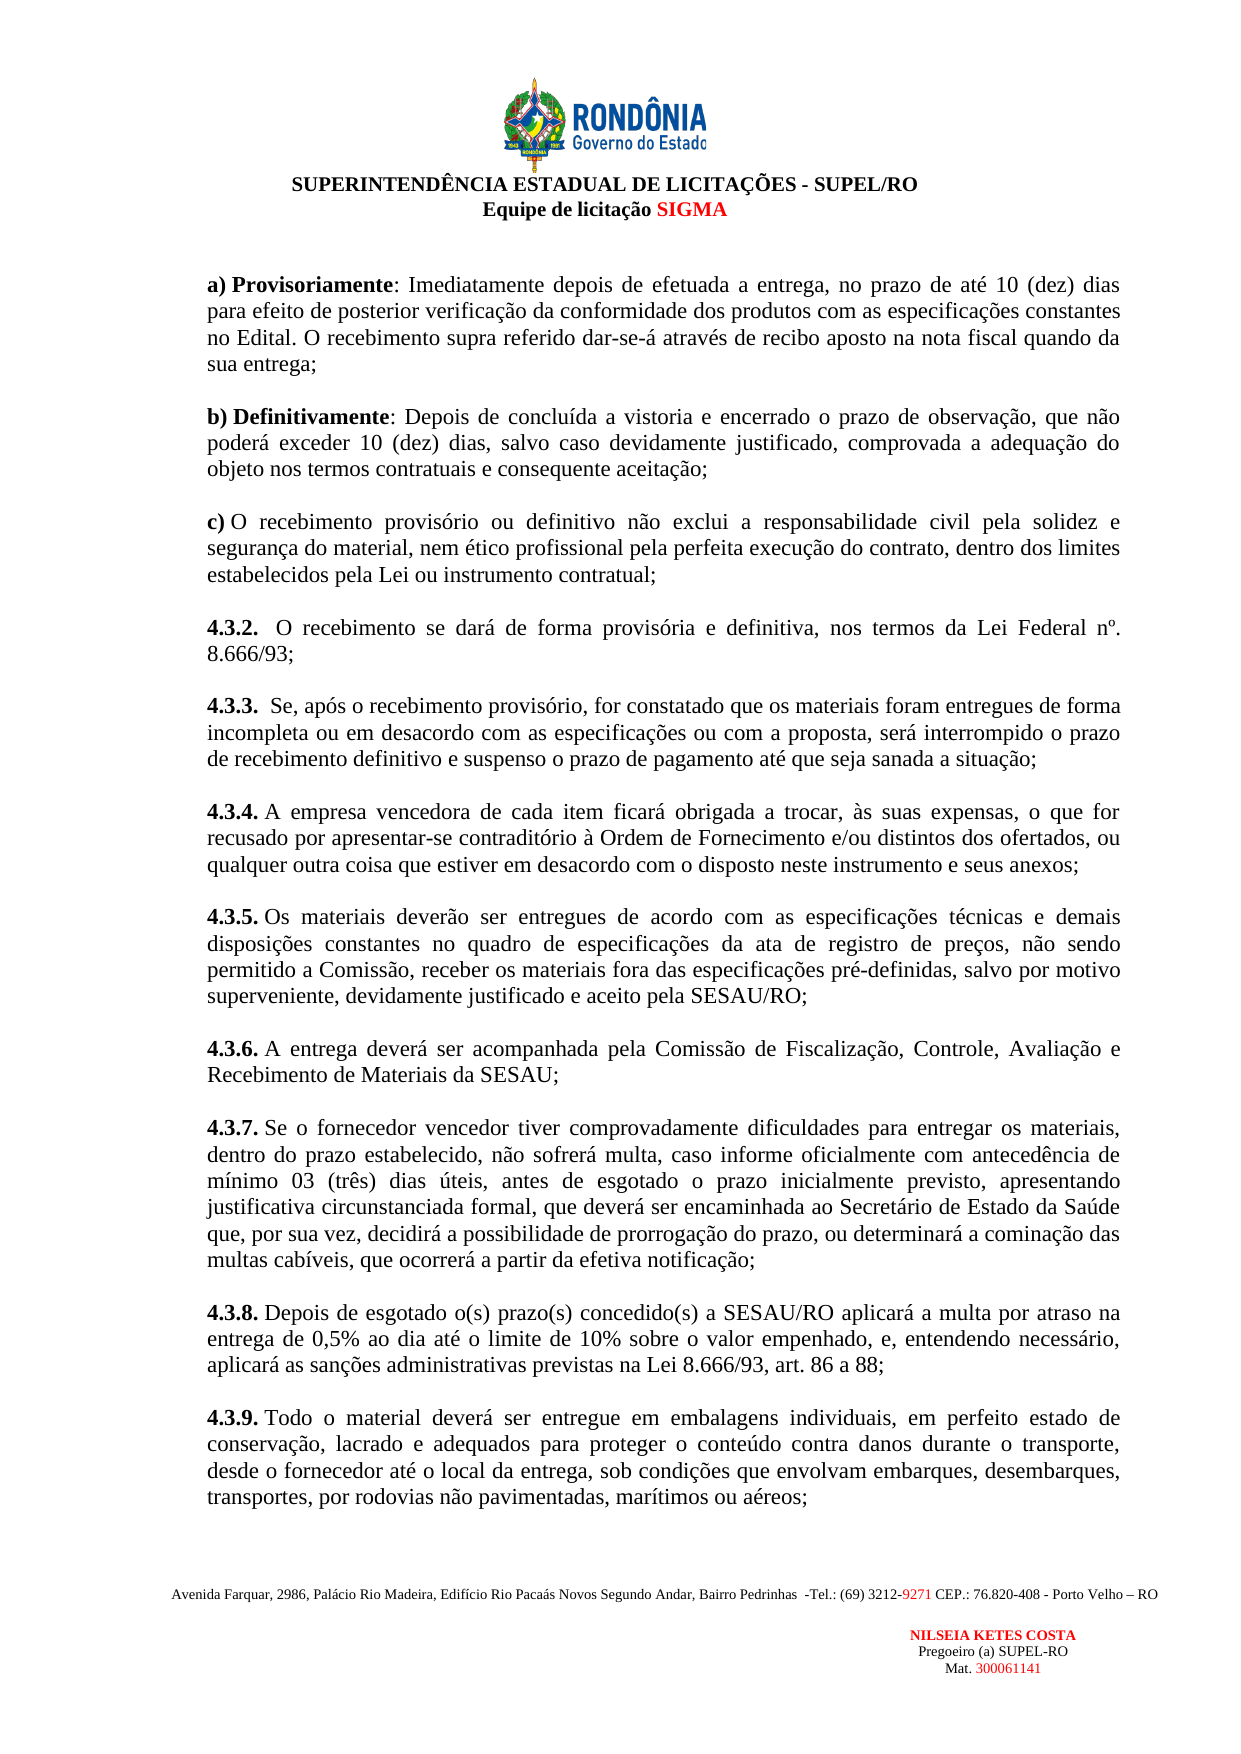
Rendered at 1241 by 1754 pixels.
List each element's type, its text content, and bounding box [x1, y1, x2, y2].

text 4.3.4. A empresa vencedora de cada item ficará obrigada a trocar, às suas expensas, o que for recusado por apresentar-se contraditório à Ordem de Fornecimento e/ou distintos dos ofertados, ou qualquer outra coisa que estiver em desacordo com o disposto neste instrumento e seus anexos; [207, 798, 1122, 877]
text 4.3.9. Todo o material deverá ser entregue em embalagens individuais, em perfeito estado de conservação, lacrado e adequados para proteger o conteúdo contra danos durante o transporte, desde o fornecedor até o local da entrega, sob condições que envolvam embarques, desembarques, transportes, por rodovias não pavimentadas, marítimos ou aéreos; [207, 1404, 1122, 1509]
text 4.3.3. Se, após o recebimento provisório, for constatado que os materiais foram entregues de forma incompleta ou em desacordo com as especificações ou com a proposta, será interrompido o prazo de recebimento definitivo e suspenso o prazo de pagamento até que seja sanada a situação; [207, 693, 1122, 772]
text b) Definitivamente: Depois de concluída a vistoria e encerrado o prazo de observação, que não poderá exceder 10 (dez) dias, salvo caso devidamente justificado, comprovada a adequação do objeto nos termos contratuais e consequente aceitação; [207, 403, 1122, 482]
text c) O recebimento provisório ou definitivo não exclui a responsabilidade civil pela solidez e segurança do material, nem ético profissional pela perfeita execução do contrato, dentro dos limites estabelecidos pela Lei ou instrumento contratual; [207, 508, 1122, 587]
text 4.3.8. Depois de esgotado o(s) prazo(s) concedido(s) a SESAU/RO aplicará a multa por atraso na entrega de 0,5% ao dia até o limite de 10% sobre o valor empenhado, e, entendendo necessário, aplicará as sanções administrativas previstas na Lei 8.666/93, art. 86 a 88; [207, 1299, 1122, 1378]
text 4.3.5. Os materiais deverão ser entregues de acordo com as especificações técnicas e demais disposições constantes no quadro de especificações da ata de registro de preços, não sendo permitido a Comissão, receber os materiais fora das especificações pré-definidas, salvo por motivo superveniente, devidamente justificado e aceito pela SESAU/RO; [207, 903, 1122, 1009]
text 4.3.2. O recebimento se dará de forma provisória e definitiva, nos termos da Lei Federal nº. 8.666/93; [207, 613, 1122, 666]
text 4.3.7. Se o fornecedor vencedor tiver comprovadamente dificuldades para entregar os materiais, dentro do prazo estabelecido, não sofrerá multa, caso informe oficialmente com antecedência de mínimo 03 (três) dias úteis, antes de esgotado o prazo inicialmente previsto, apresentando justificativa circunstanciada formal, que deverá ser encaminhada ao Secretário de Estado da Saúde que, por sua vez, decidirá a possibilidade de prorrogação do prazo, ou determinará a cominação das multas cabíveis, que ocorrerá a partir da efetiva notificação; [207, 1114, 1122, 1272]
text a) Provisoriamente: Imediatamente depois de efetuada a entrega, no prazo de até 10 (dez) dias para efeito de posterior verificação da conformidade dos produtos com as especificações constantes no Edital. O recebimento supra referido dar-se-á através de recibo aposto na nota fiscal quando da sua entrega; [207, 271, 1122, 376]
picture [503, 77, 707, 173]
text 4.3.6. A entrega deverá ser acompanhada pela Comissão de Fiscalização, Controle, Avaliação e Recebimento de Materiais da SESAU; [207, 1035, 1122, 1088]
